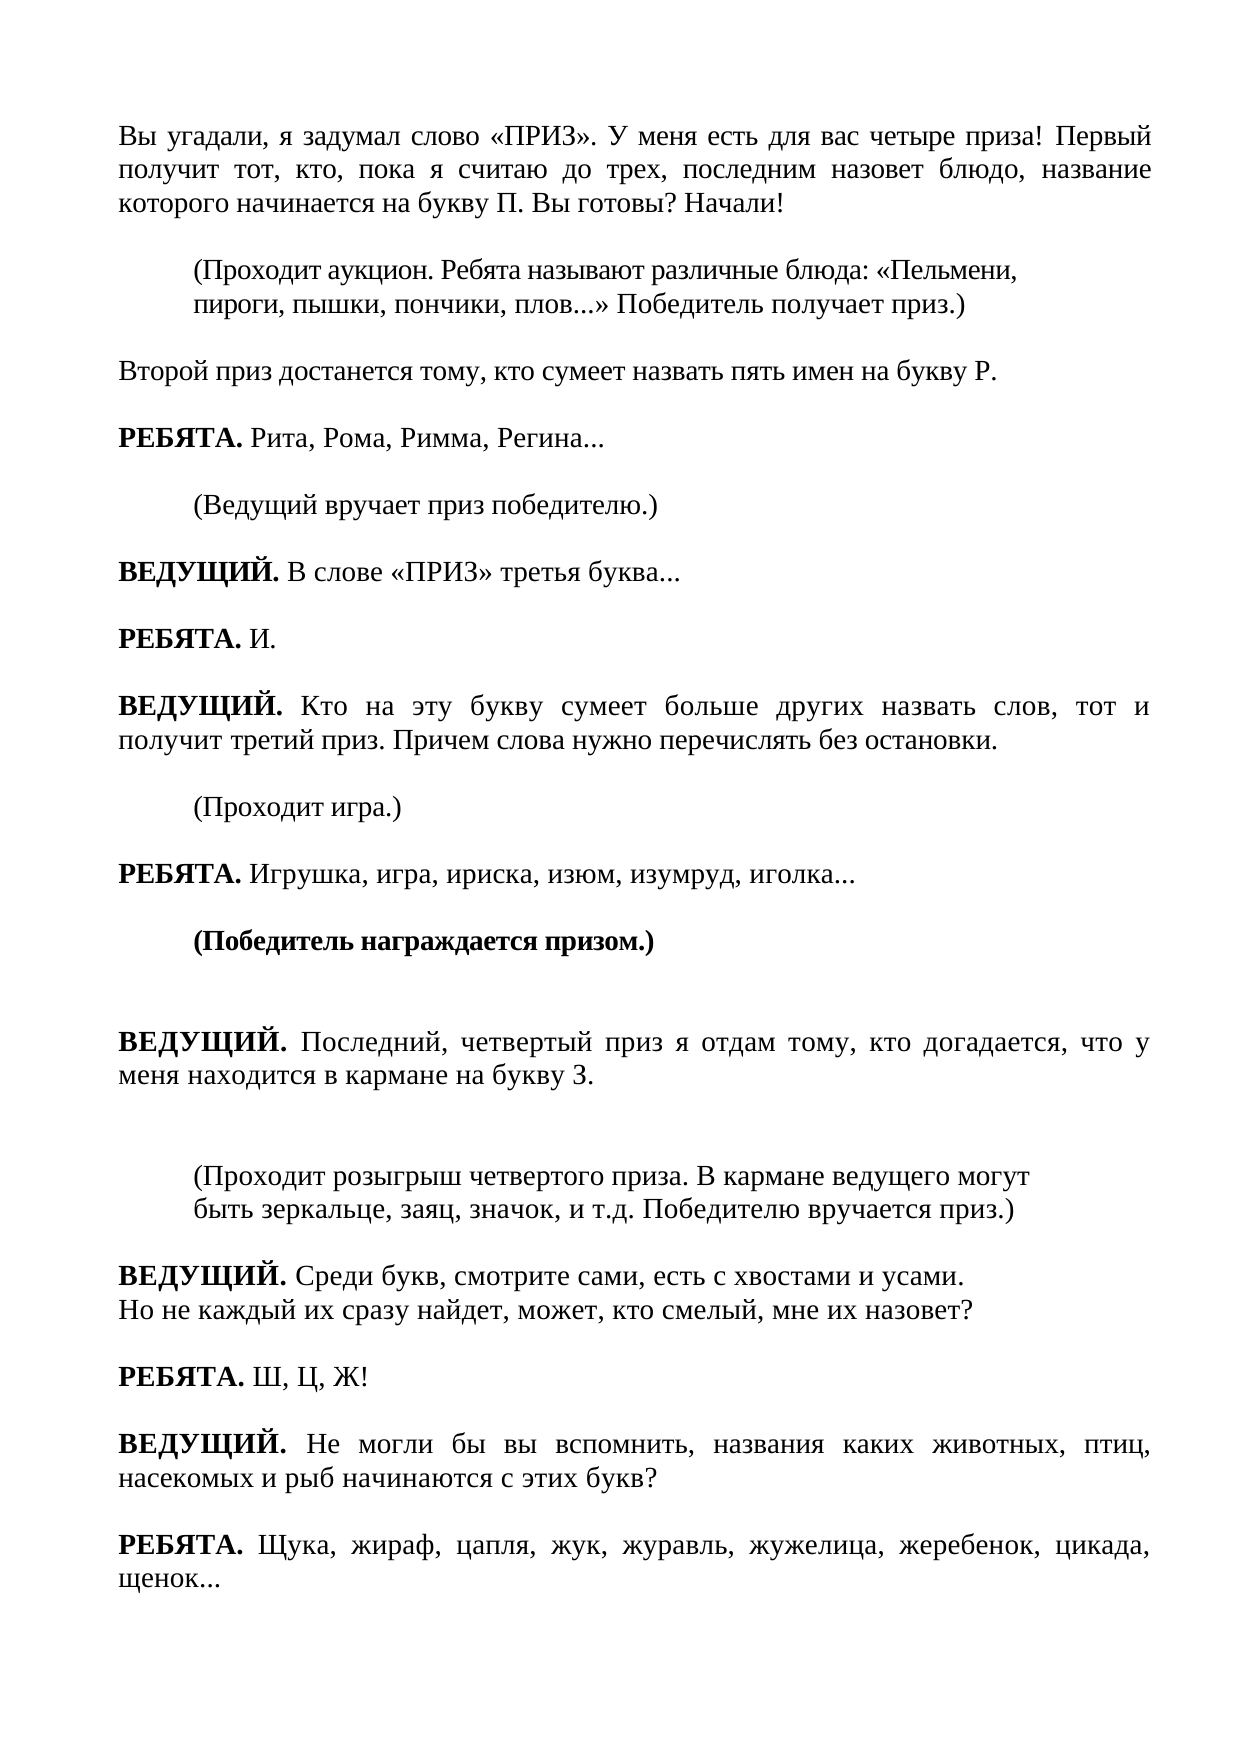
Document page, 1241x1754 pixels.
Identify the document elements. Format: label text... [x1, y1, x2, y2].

text ведущий. В слове «ПРИЗ» третья буква... [118, 554, 1152, 588]
text РЕБЯТА. Рита, Рома, Римма, Регина... [118, 420, 1152, 453]
text Вы угадали, я задумал слово «ПРИЗ». У меня есть для вас четыре приза! Первый получит тот, кто, пока я считаю до трех, последним назовет блюдо, название которого начинается на букву П. Вы готовы? Начали! [118, 118, 1152, 219]
text РЕБЯТА. И. [118, 621, 1152, 655]
text (Победитель награждается призом.) [118, 923, 1152, 957]
text (Проходит аукцион. Ребята называют различные блюда: «Пельмени, [118, 252, 1152, 286]
text Второй приз достанется тому, кто сумеет назвать пять имен на букву Р. [118, 353, 1152, 386]
subtitle РЕБЯТА. Ш, Ц, Ж! [118, 1359, 1152, 1393]
text ВЕДУЩИЙ. Кто на эту букву сумеет больше других назвать слов, тот и получит третий приз. Причем слова нужно перечислять без остановки. [118, 688, 1152, 755]
text РЕБЯТА. Щука, жираф, цапля, жук, журавль, жужелица, жеребенок, цикада, щенок... [118, 1527, 1152, 1594]
text ВЕДУЩИЙ. Не могли бы вы вспомнить, названия каких животных, птиц, насекомых и рыб начинаются с этих букв? [118, 1426, 1152, 1493]
text (Проходит игра.) [118, 789, 1152, 822]
text быть зеркальце, заяц, значок, и т.д. Победителю вручается приз.) [118, 1191, 1152, 1225]
text ВЕДУЩИЙ. Последний, четвертый приз я отдам тому, кто догадается, что у меня находится в кармане на букву З. [118, 1024, 1152, 1091]
text ВЕДУЩИЙ. Среди букв, смотрите сами, есть с хвостами и усами. [118, 1258, 1152, 1292]
text (Ведущий вручает приз победителю.) [118, 487, 1152, 521]
text (Проходит розыгрыш четвертого приза. В кармане ведущего могут [118, 1158, 1152, 1191]
text пироги, пышки, пончики, плов...» Победитель получает приз.) [118, 286, 1152, 319]
text Но не каждый их сразу найдет, может, кто смелый, мне их назовет? [118, 1292, 1152, 1326]
text РЕБЯТА. Игрушка, игра, ириска, изюм, изумруд, иголка... [118, 856, 1152, 889]
